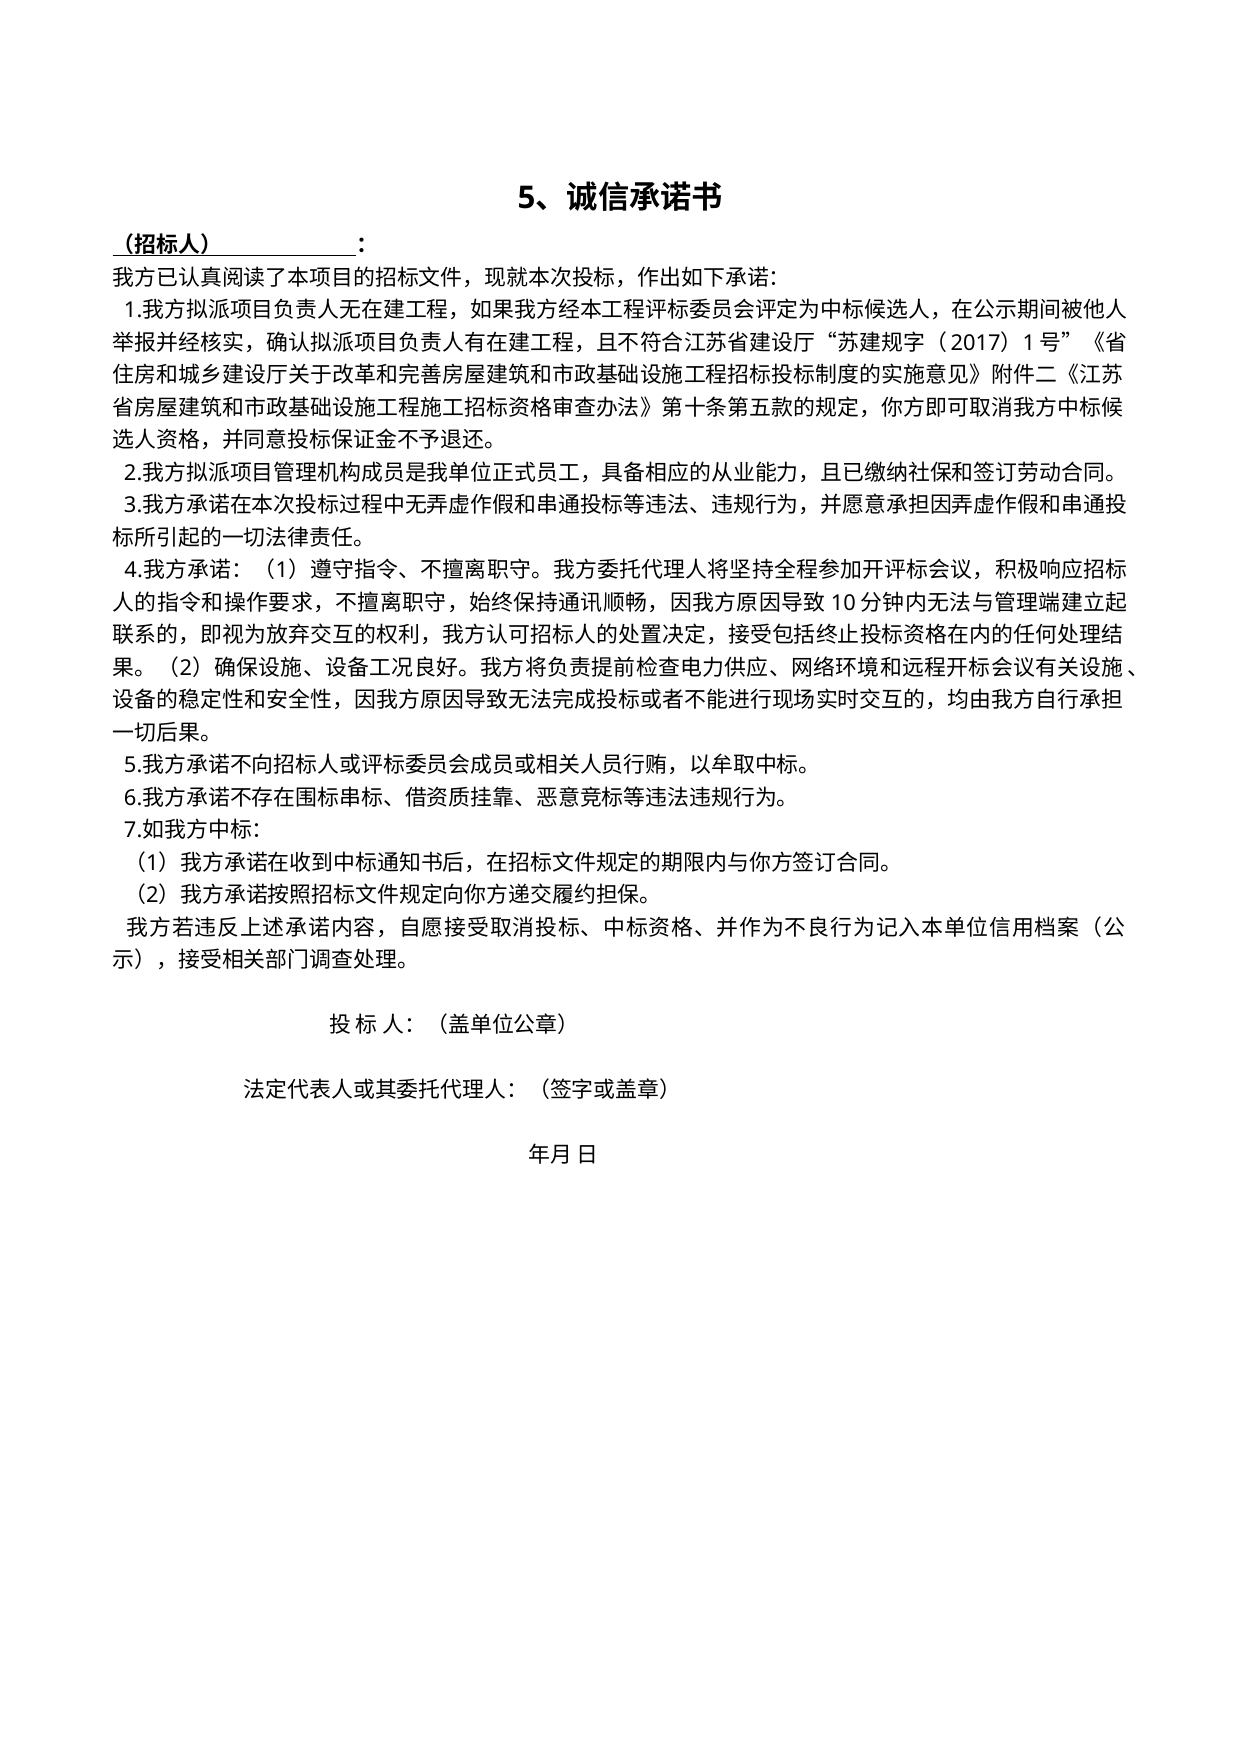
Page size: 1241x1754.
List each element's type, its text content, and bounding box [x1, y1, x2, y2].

text 年月 日 [112, 1137, 1128, 1169]
text 5.我方承诺不向招标人或评标委员会成员或相关人员行贿，以牟取中标。 [112, 747, 1128, 779]
text 投 标 人：（盖单位公章） [112, 1007, 1128, 1039]
text 法定代表人或其委托代理人：（签字或盖章） [112, 1072, 1128, 1104]
text 5、诚信承诺书 [112, 162, 1128, 227]
text 7.如我方中标： [112, 812, 1128, 844]
text 我方若违反上述承诺内容，自愿接受取消投标、中标资格、并作为不良行为记入本单位信用档案（公示），接受相关部门调查处理。 [112, 909, 1128, 974]
text 我方已认真阅读了本项目的招标文件，现就本次投标，作出如下承诺： [112, 259, 1128, 292]
text （2）我方承诺按照招标文件规定向你方递交履约担保。 [112, 877, 1128, 909]
text 3.我方承诺在本次投标过程中无弄虚作假和串通投标等违法、违规行为，并愿意承担因弄虚作假和串通投标所引起的一切法律责任。 [112, 487, 1128, 552]
text （招标人） ： [112, 227, 1128, 259]
text 4.我方承诺：（1）遵守指令、不擅离职守。我方委托代理人将坚持全程参加开评标会议，积极响应招标人的指令和操作要求，不擅离职守，始终保持通讯顺畅，因我方原因导致10分钟内无法与管理端建立起联系的，即视为放弃交互的权利，我方认可招标人的处置决定，接受包括终止投标资格在内的任何处理结果。（2）确保设施、设备工况良好。我方将负责提前检查电力供应、网络环境和远程开标会议有关设施、设备的稳定性和安全性，因我方原因导致无法完成投标或者不能进行现场实时交互的，均由我方自行承担一切后果。 [112, 552, 1128, 747]
text 6.我方承诺不存在围标串标、借资质挂靠、恶意竞标等违法违规行为。 [112, 779, 1128, 812]
text （1）我方承诺在收到中标通知书后，在招标文件规定的期限内与你方签订合同。 [112, 844, 1128, 877]
text 2.我方拟派项目管理机构成员是我单位正式员工，具备相应的从业能力，且已缴纳社保和签订劳动合同。 [112, 454, 1128, 487]
text 1.我方拟派项目负责人无在建工程，如果我方经本工程评标委员会评定为中标候选人，在公示期间被他人举报并经核实，确认拟派项目负责人有在建工程，且不符合江苏省建设厅“苏建规字（2017）1号”《省住房和城乡建设厅关于改革和完善房屋建筑和市政基础设施工程招标投标制度的实施意见》附件二《江苏省房屋建筑和市政基础设施工程施工招标资格审查办法》第十条第五款的规定，你方即可取消我方中标候选人资格，并同意投标保证金不予退还。 [112, 292, 1128, 454]
